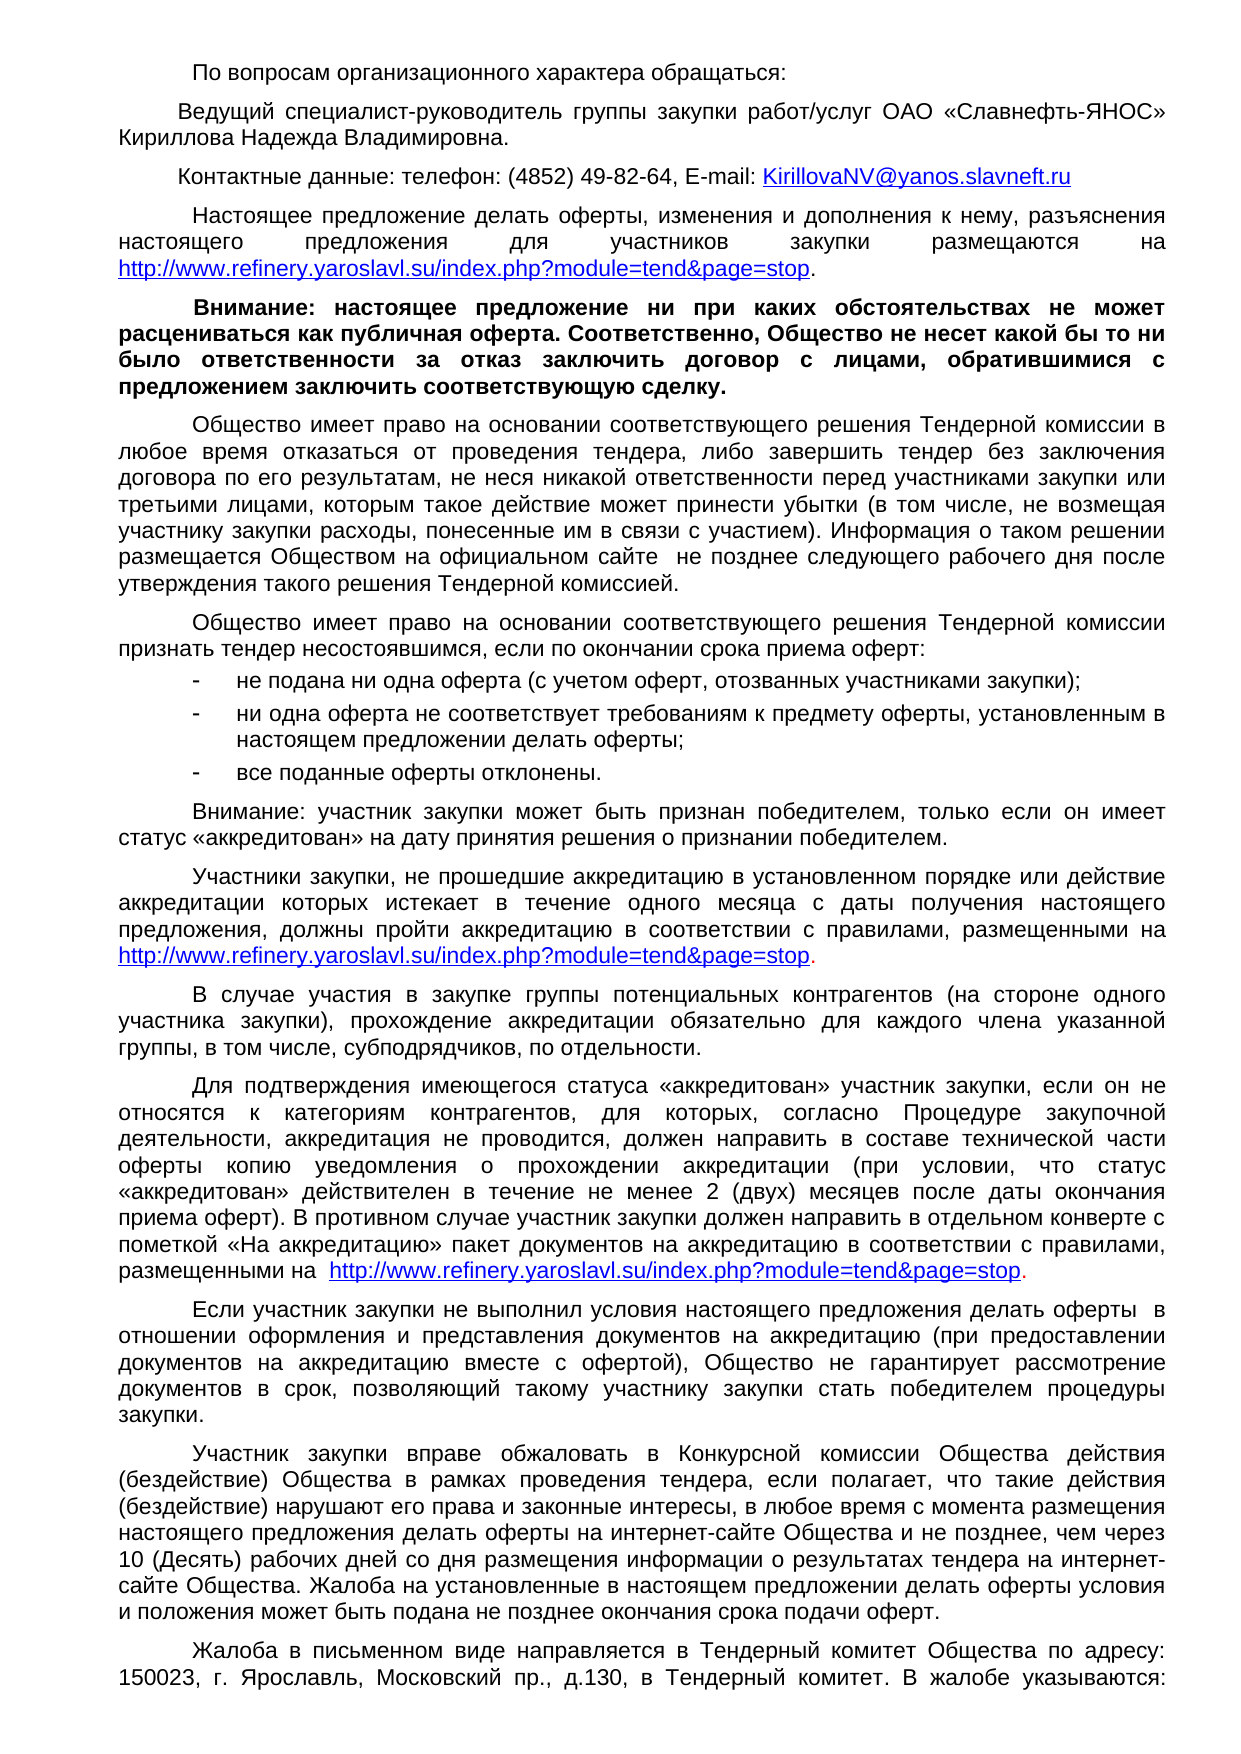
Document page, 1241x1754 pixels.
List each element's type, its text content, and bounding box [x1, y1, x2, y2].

list все поданные оферты отклонены. [192, 759, 1166, 785]
text Участник закупки вправе обжаловать в Конкурсной комиссии Общества действия (бездействие) Общества в рамках проведения тендера, если полагает, что такие действия (бездействие) нарушают его права и законные интересы, в любое время с момента размещения настоящего предложения делать оферты на интернет-сайте Общества и не позднее, чем через 10 (Десять) рабочих дней со дня размещения информации о результатах тендера на интернет-сайте Общества. Жалоба на установленные в настоящем предложении делать оферты условия и положения может быть подана не позднее окончания срока подачи оферт. [118, 1440, 1166, 1624]
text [118, 1637, 1166, 1690]
text Если участник закупки не выполнил условия настоящего предложения делать оферты в отношении оформления и представления документов на аккредитацию (при предоставлении документов на аккредитацию вместе с офертой), Общество не гарантирует рассмотрение документов в срок, позволяющий такому участнику закупки стать победителем процедуры закупки. [118, 1296, 1166, 1428]
text Ведущий специалист-руководитель группы закупки работ/услуг ОАО «Славнефть-ЯНОС» Кириллова Надежда Владимировна. [118, 98, 1166, 151]
text В случае участия в закупке группы потенциальных контрагентов (на стороне одного участника закупки), прохождение аккредитации обязательно для каждого члена указанной группы, в том числе, субподрядчиков, по отдельности. [118, 981, 1166, 1060]
text Внимание: участник закупки может быть признан победителем, только если он имеет статус «аккредитован» на дату принятия решения о признании победителем. [118, 798, 1166, 851]
text Для подтверждения имеющегося статуса «аккредитован» участник закупки, если он не относятся к категориям контрагентов, для которых, согласно Процедуре закупочной деятельности, аккредитация не проводится, должен направить в составе технической части оферты копию уведомления о прохождении аккредитации (при условии, что статус «аккредитован» действителен в течение не менее 2 (двух) месяцев после даты окончания приема оферт). В противном случае участник закупки должен направить в отдельном конверте с пометкой «На аккредитацию» пакет документов на аккредитацию в соответствии с правилами, размещенными на http://www.refinery.yaroslavl.su/index.php?module=tend&page=stop. [118, 1072, 1166, 1283]
text Общество имеет право на основании соответствующего решения Тендерной комиссии в любое время отказаться от проведения тендера, либо завершить тендер без заключения договора по его результатам, не неся никакой ответственности перед участниками закупки или третьими лицами, которым такое действие может принести убытки (в том числе, не возмещая участнику закупки расходы, понесенные им в связи с участием). Информация о таком решении размещается Обществом на официальном сайте не позднее следующего рабочего дня после утверждения такого решения Тендерной комиссией. [118, 411, 1166, 596]
text По вопросам организационного характера обращаться: [118, 59, 1166, 85]
text Общество имеет право на основании соответствующего решения Тендерной комиссии признать тендер несостоявшимся, если по окончании срока приема оферт: [118, 608, 1166, 661]
text Контактные данные: телефон: (4852) 49-82-64, E-mail: KirillovaNV@yanos.slavneft.ru [118, 163, 1166, 189]
text Внимание: настоящее предложение ни при каких обстоятельствах не может расцениваться как публичная оферта. Соответственно, Общество не несет какой бы то ни было ответственности за отказ заключить договор с лицами, обратившимися с предложением заключить соответствующую сделку. [118, 293, 1166, 399]
list ни одна оферта не соответствует требованиям к предмету оферты, установленным в настоящем предложении делать оферты; [192, 700, 1166, 753]
text Настоящее предложение делать оферты, изменения и дополнения к нему, разъяснения настоящего предложения для участников закупки размещаются на http://www.refinery.yaroslavl.su/index.php?module=tend&page=stop. [118, 202, 1166, 281]
text Участники закупки, не прошедшие аккредитацию в установленном порядке или действие аккредитации которых истекает в течение одного месяца с даты получения настоящего предложения, должны пройти аккредитацию в соответствии с правилами, размещенными на http://www.refinery.yaroslavl.su/index.php?module=tend&page=stop. [118, 863, 1166, 968]
list не подана ни одна оферта (с учетом оферт, отозванных участниками закупки); [192, 667, 1166, 694]
